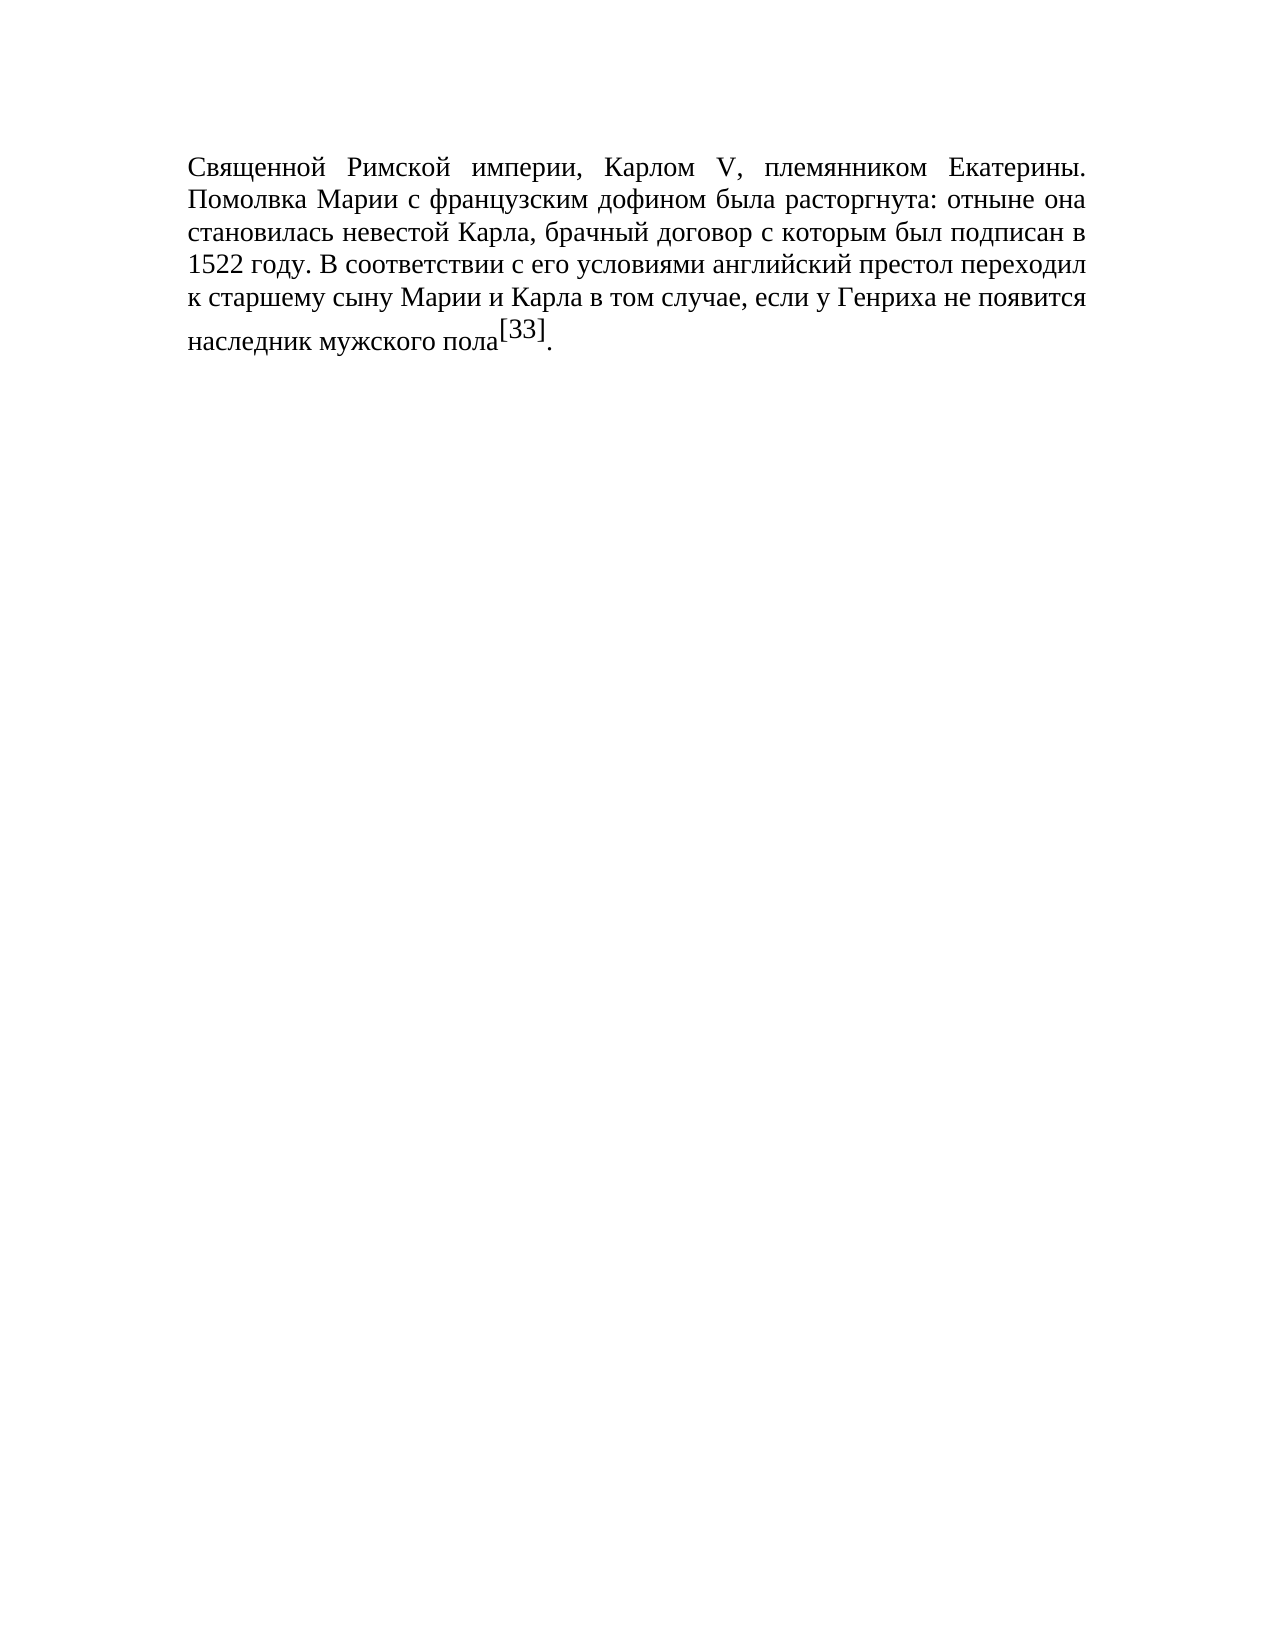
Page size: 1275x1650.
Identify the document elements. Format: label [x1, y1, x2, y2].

text [187, 150, 1087, 356]
